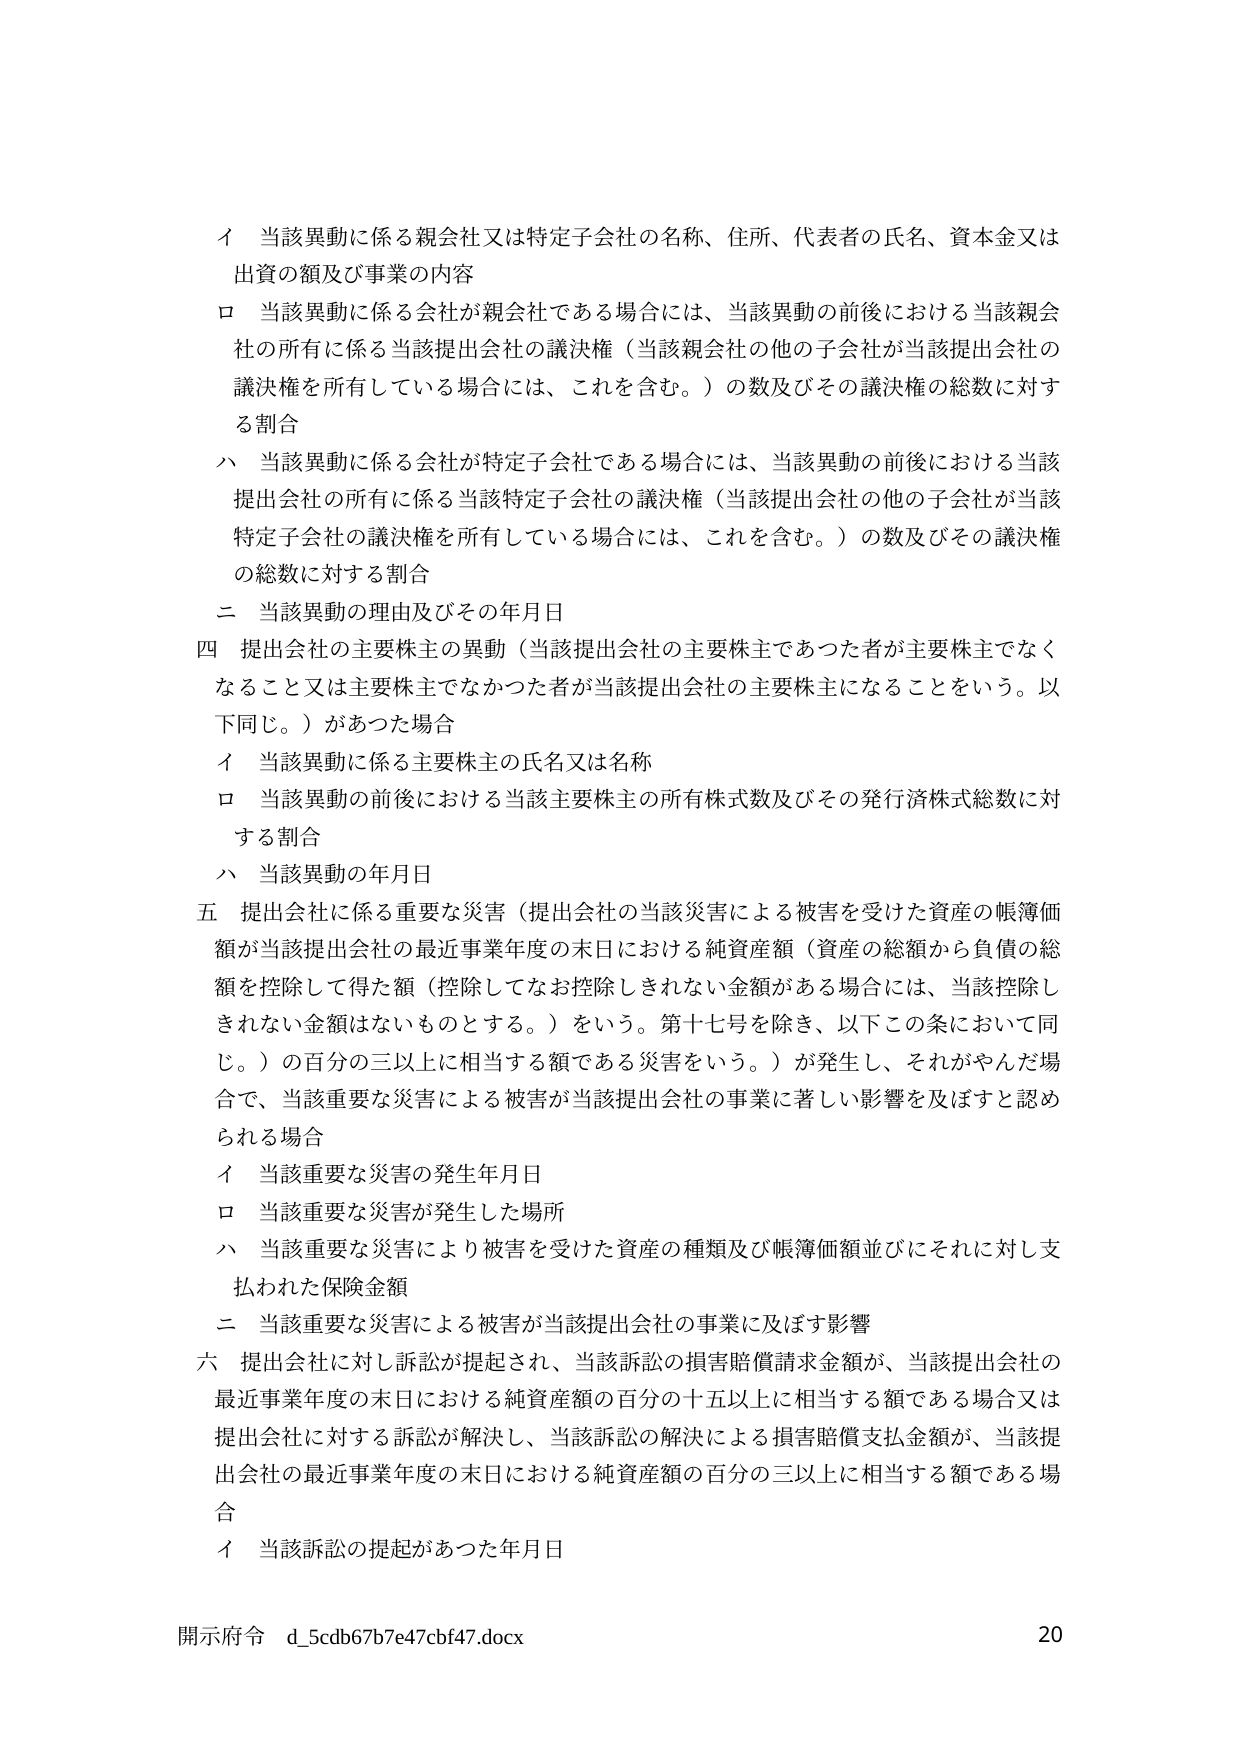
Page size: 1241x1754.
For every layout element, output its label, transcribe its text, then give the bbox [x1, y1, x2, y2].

text 六 提出会社に対し訴訟が提起され、当該訴訟の損害賠償請求金額が、当該提出会社の最近事業年度の末日における純資産額の百分の十五以上に相当する額である場合又は提出会社に対する訴訟が解決し、当該訴訟の解決による損害賠償支払金額が、当該提出会社の最近事業年度の末日における純資産額の百分の三以上に相当する額である場合 [196, 1342, 1063, 1529]
text イ 当該異動に係る親会社又は特定子会社の名称、住所、代表者の氏名、資本金又は出資の額及び事業の内容 [215, 217, 1063, 292]
text ハ 当該重要な災害により被害を受けた資産の種類及び帳簿価額並びにそれに対し支払われた保険金額 [215, 1229, 1063, 1304]
text イ 当該異動に係る主要株主の氏名又は名称 [215, 742, 1063, 779]
text ロ 当該異動の前後における当該主要株主の所有株式数及びその発行済株式総数に対する割合 [215, 779, 1063, 854]
text 五 提出会社に係る重要な災害（提出会社の当該災害による被害を受けた資産の帳簿価額が当該提出会社の最近事業年度の末日における純資産額（資産の総額から負債の総額を控除して得た額（控除してなお控除しきれない金額がある場合には、当該控除しきれない金額はないものとする。）をいう。第十七号を除き、以下この条において同じ。）の百分の三以上に相当する額である災害をいう。）が発生し、それがやんだ場合で、当該重要な災害による被害が当該提出会社の事業に著しい影響を及ぼすと認められる場合 [196, 892, 1063, 1154]
text ハ 当該異動に係る会社が特定子会社である場合には、当該異動の前後における当該提出会社の所有に係る当該特定子会社の議決権（当該提出会社の他の子会社が当該特定子会社の議決権を所有している場合には、これを含む。）の数及びその議決権の総数に対する割合 [215, 442, 1063, 592]
text イ 当該重要な災害の発生年月日 [215, 1154, 1063, 1192]
text ハ 当該異動の年月日 [215, 854, 1063, 892]
text ニ 当該重要な災害による被害が当該提出会社の事業に及ぼす影響 [215, 1304, 1063, 1342]
text ロ 当該重要な災害が発生した場所 [215, 1192, 1063, 1229]
text イ 当該訴訟の提起があつた年月日 [215, 1529, 1063, 1567]
text 四 提出会社の主要株主の異動（当該提出会社の主要株主であつた者が主要株主でなくなること又は主要株主でなかつた者が当該提出会社の主要株主になることをいう。以下同じ。）があつた場合 [196, 629, 1063, 742]
text ニ 当該異動の理由及びその年月日 [215, 592, 1063, 629]
text ロ 当該異動に係る会社が親会社である場合には、当該異動の前後における当該親会社の所有に係る当該提出会社の議決権（当該親会社の他の子会社が当該提出会社の議決権を所有している場合には、これを含む。）の数及びその議決権の総数に対する割合 [215, 292, 1063, 442]
